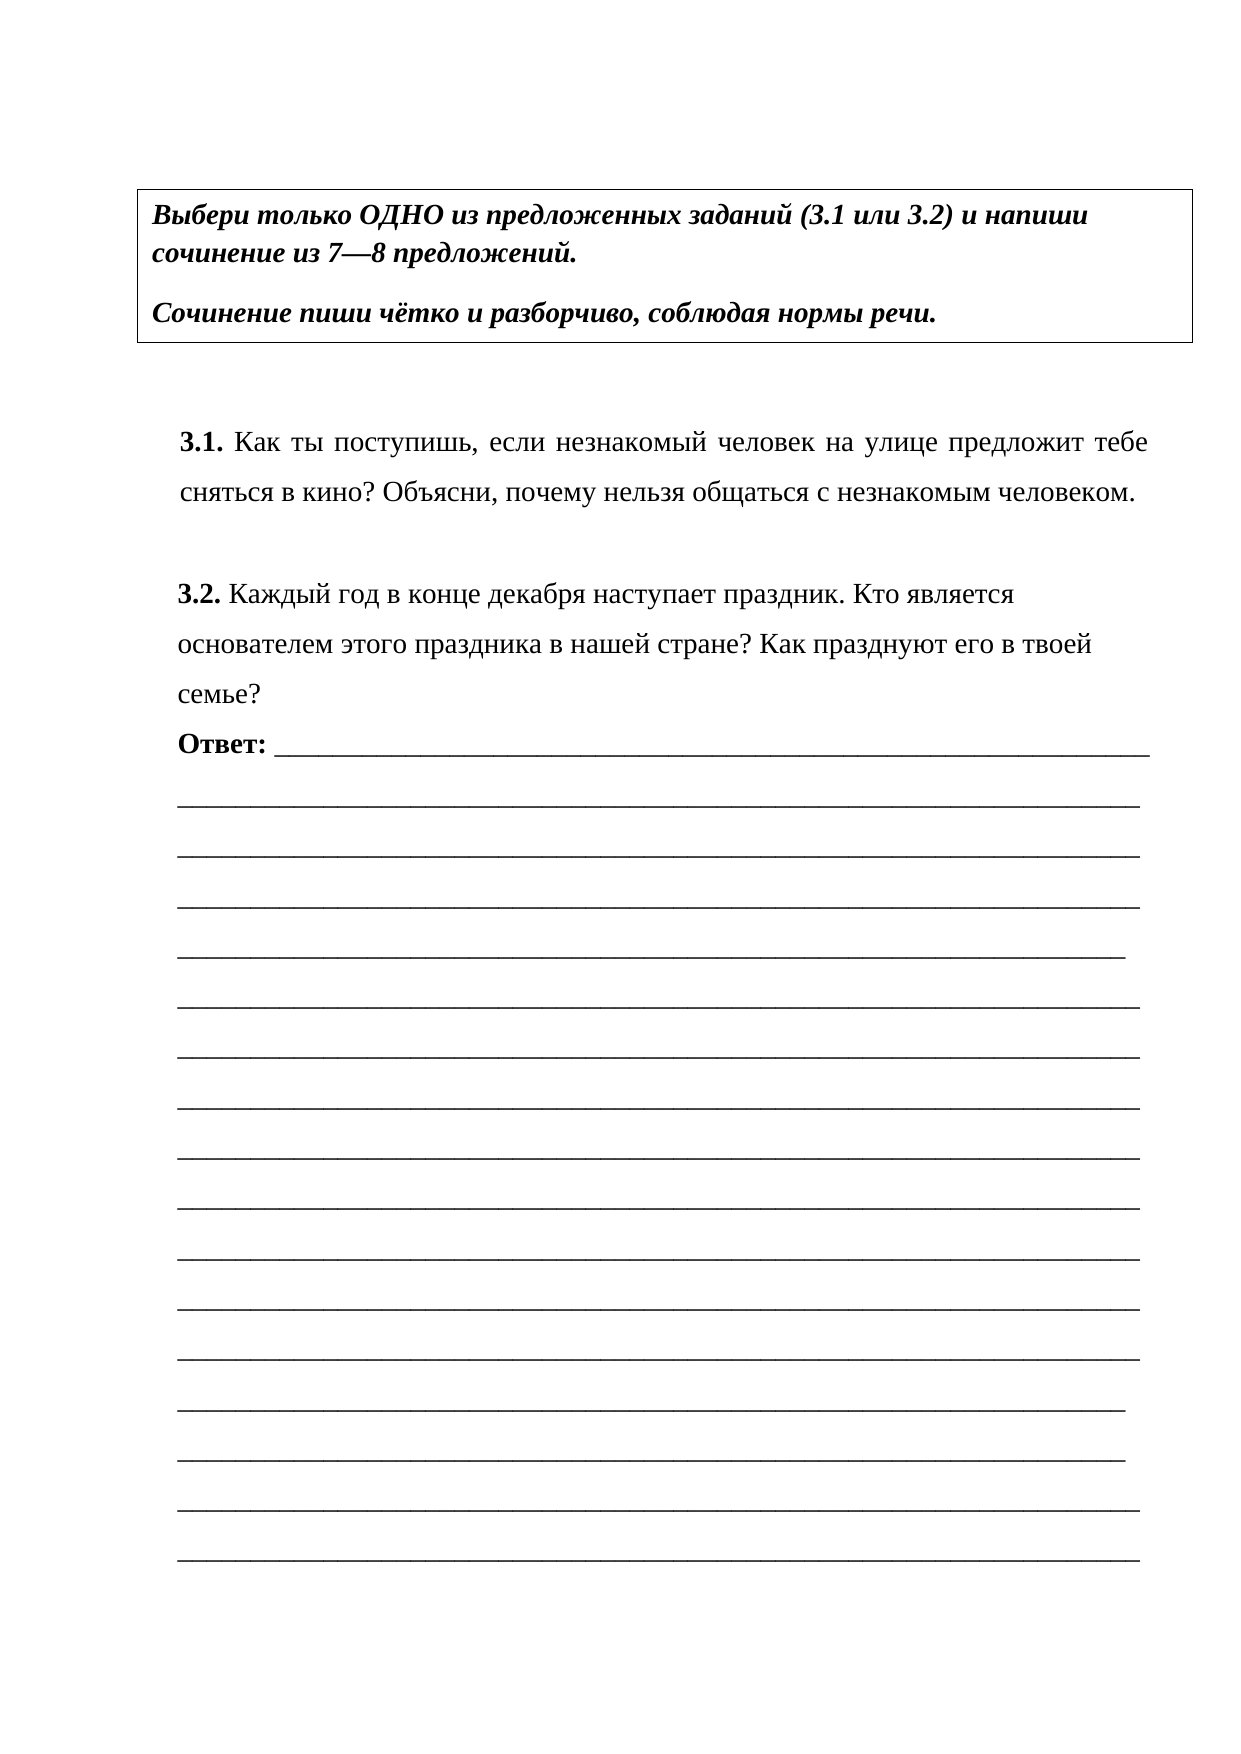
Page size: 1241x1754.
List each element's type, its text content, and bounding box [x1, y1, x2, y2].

text _________________________________________________________________ [177, 928, 1152, 961]
text __________________________________________________________________ [177, 1179, 1152, 1213]
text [177, 1481, 1152, 1565]
text __________________________________________________________________ [177, 777, 1152, 811]
text __________________________________________________________________ [177, 1230, 1152, 1263]
text __________________________________________________________________ [177, 1129, 1152, 1163]
text __________________________________________________________________ [177, 1079, 1152, 1112]
text __________________________________________________________________ [177, 878, 1152, 911]
text __________________________________________________________________ [177, 1280, 1152, 1314]
text __________________________________________________________________ [177, 827, 1152, 861]
text _________________________________________________________________ [177, 1381, 1152, 1414]
text Ответ: ____________________________________________________________ [177, 727, 1152, 760]
text _________________________________________________________________ [177, 1431, 1152, 1464]
text 3.2. Каждый год в конце декабря наступает праздник. Кто является основателем этого праздника в нашей стране? Как празднуют его в твоей семье? [177, 576, 1152, 710]
text __________________________________________________________________ [177, 978, 1152, 1012]
text __________________________________________________________________ [177, 1028, 1152, 1062]
text __________________________________________________________________ [177, 1330, 1152, 1364]
text 3.1. Как ты поступишь, если незнакомый человек на улице предложит тебе сняться в кино? Объясни, почему нельзя общаться с незнакомым человеком. [179, 424, 1149, 508]
